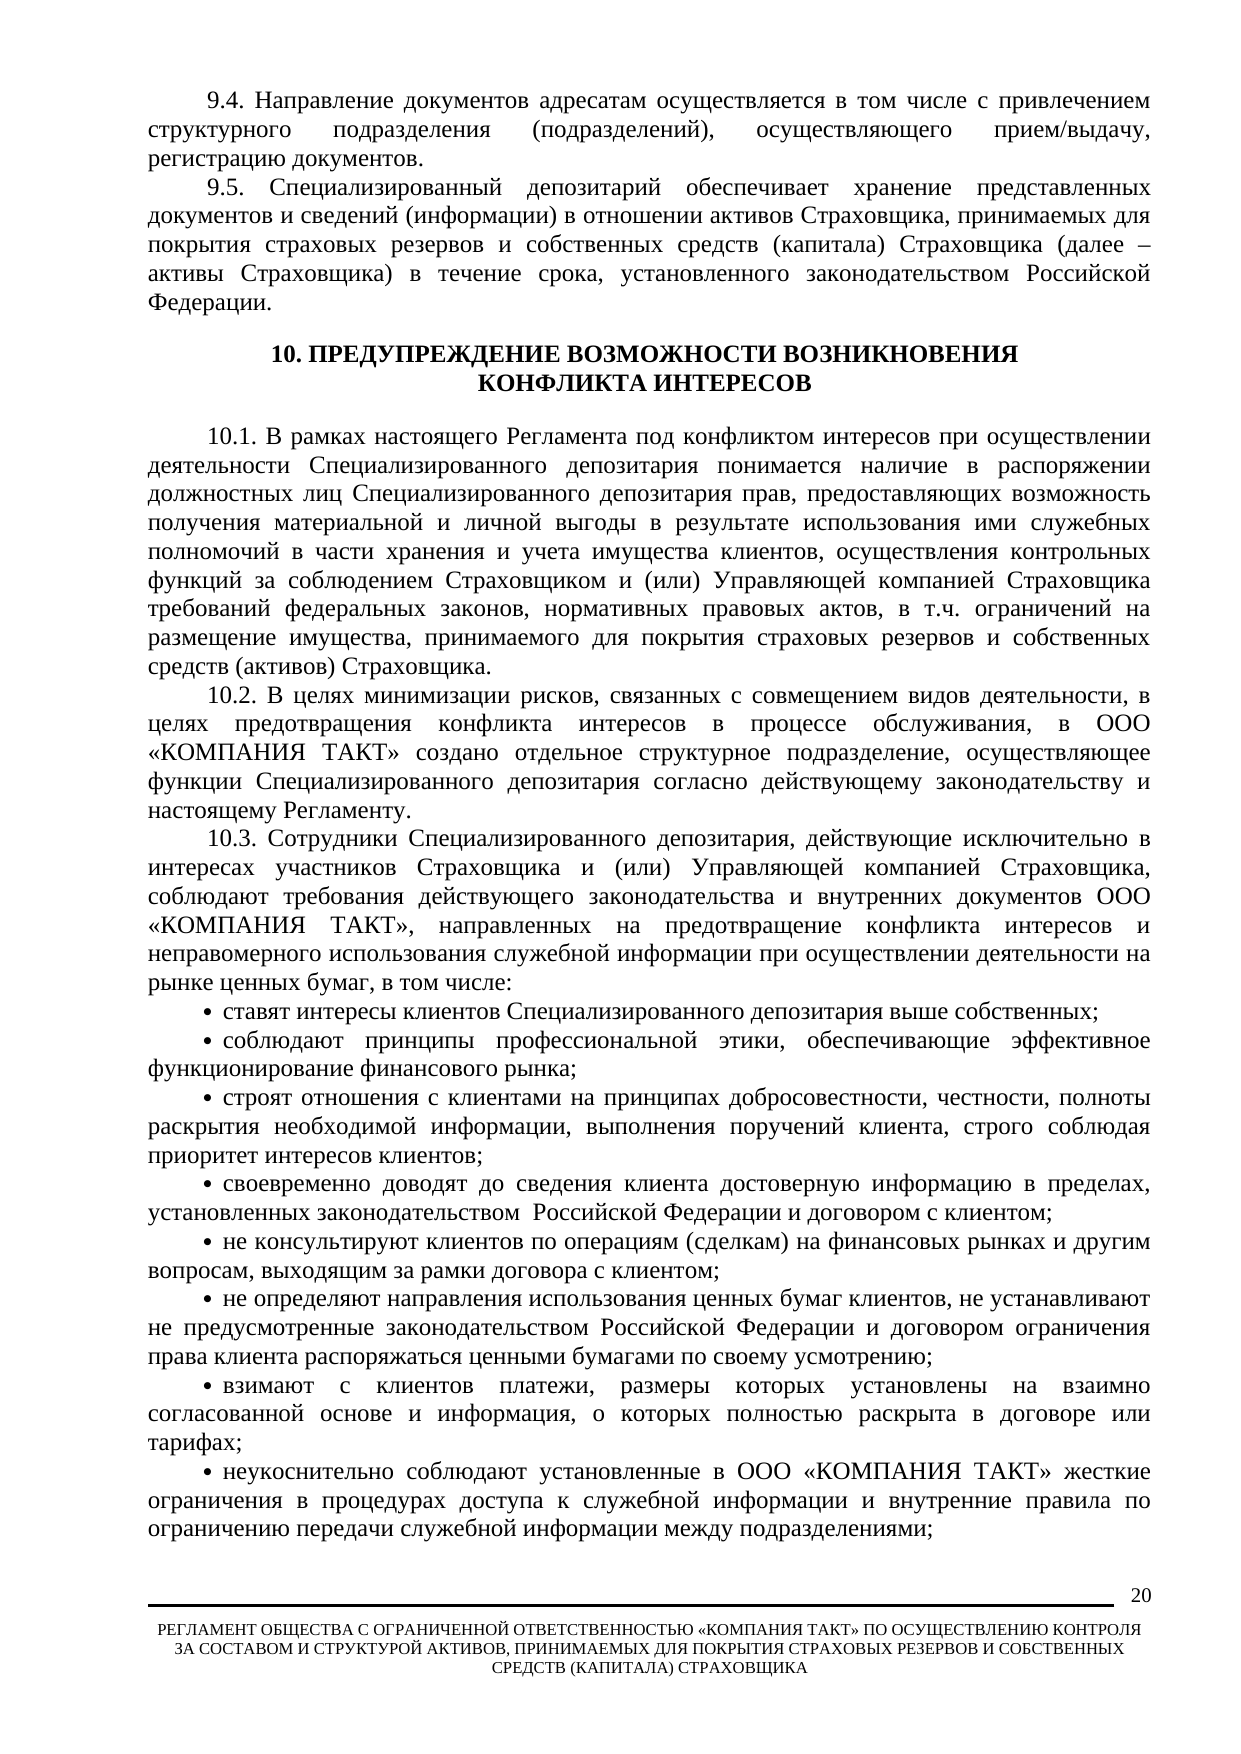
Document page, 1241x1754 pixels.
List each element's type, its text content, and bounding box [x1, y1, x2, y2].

list неукоснительно соблюдают установленные в ООО «КОМПАНИЯ ТАКТ» жесткие ограничения в процедурах доступа к служебной информации и внутренние правила по ограничению передачи служебной информации между подразделениями; [148, 1456, 1152, 1542]
list строят отношения с клиентами на принципах добросовестности, честности, полноты раскрытия необходимой информации, выполнения поручений клиента, строго соблюдая приоритет интересов клиентов; [148, 1082, 1152, 1168]
list не определяют направления использования ценных бумаг клиентов, не устанавливают не предусмотренные законодательством Российской Федерации и договором ограничения права клиента распоряжаться ценными бумагами по своему усмотрению; [148, 1283, 1152, 1370]
list своевременно доводят до сведения клиента достоверную информацию в пределах, установленных законодательством Российской Федерации и договором с клиентом; [148, 1168, 1152, 1226]
list соблюдают принципы профессиональной этики, обеспечивающие эффективное функционирование финансового рынка; [148, 1025, 1152, 1082]
text 10.2. В целях минимизации рисков, связанных с совмещением видов деятельности, в целях предотвращения конфликта интересов в процессе обслуживания, в ООО «КОМПАНИЯ ТАКТ» создано отдельное структурное подразделение, осуществляющее функции Специализированного депозитария согласно действующему законодательству и настоящему Регламенту. [148, 680, 1152, 823]
text 9.4. Направление документов адресатам осуществляется в том числе с привлечением структурного подразделения (подразделений), осуществляющего прием/выдачу, регистрацию документов. [148, 85, 1152, 172]
list ставят интересы клиентов Специализированного депозитария выше собственных; [148, 996, 1152, 1025]
text 10.3. Сотрудники Специализированного депозитария, действующие исключительно в интересах участников Страховщика и (или) Управляющей компанией Страховщика, соблюдают требования действующего законодательства и внутренних документов ООО «КОМПАНИЯ ТАКТ», направленных на предотвращение конфликта интересов и неправомерного использования служебной информации при осуществлении деятельности на рынке ценных бумаг, в том числе: [148, 823, 1152, 996]
subtitle 10. ПРЕДУПРЕЖДЕНИЕ ВОЗМОЖНОСТИ ВОЗНИКНОВЕНИЯ КОНФЛИКТА ИНТЕРЕСОВ [260, 339, 1029, 397]
text 9.5. Специализированный депозитарий обеспечивает хранение представленных документов и сведений (информации) в отношении активов Страховщика, принимаемых для покрытия страховых резервов и собственных средств (капитала) Страховщика (далее – активы Страховщика) в течение срока, установленного законодательством Российской Федерации. [148, 172, 1152, 315]
list взимают с клиентов платежи, размеры которых установлены на взаимно согласованной основе и информация, о которых полностью раскрыта в договоре или тарифах; [148, 1370, 1152, 1456]
text 10.1. В рамках настоящего Регламента под конфликтом интересов при осуществлении деятельности Специализированного депозитария понимается наличие в распоряжении должностных лиц Специализированного депозитария прав, предоставляющих возможность получения материальной и личной выгоды в результате использования ими служебных полномочий в части хранения и учета имущества клиентов, осуществления контрольных функций за соблюдением Страховщиком и (или) Управляющей компанией Страховщика требований федеральных законов, нормативных правовых актов, в т.ч. ограничений на размещение имущества, принимаемого для покрытия страховых резервов и собственных средств (активов) Страховщика. [148, 421, 1152, 680]
list не консультируют клиентов по операциям (сделкам) на финансовых рынках и другим вопросам, выходящим за рамки договора с клиентом; [148, 1226, 1152, 1283]
